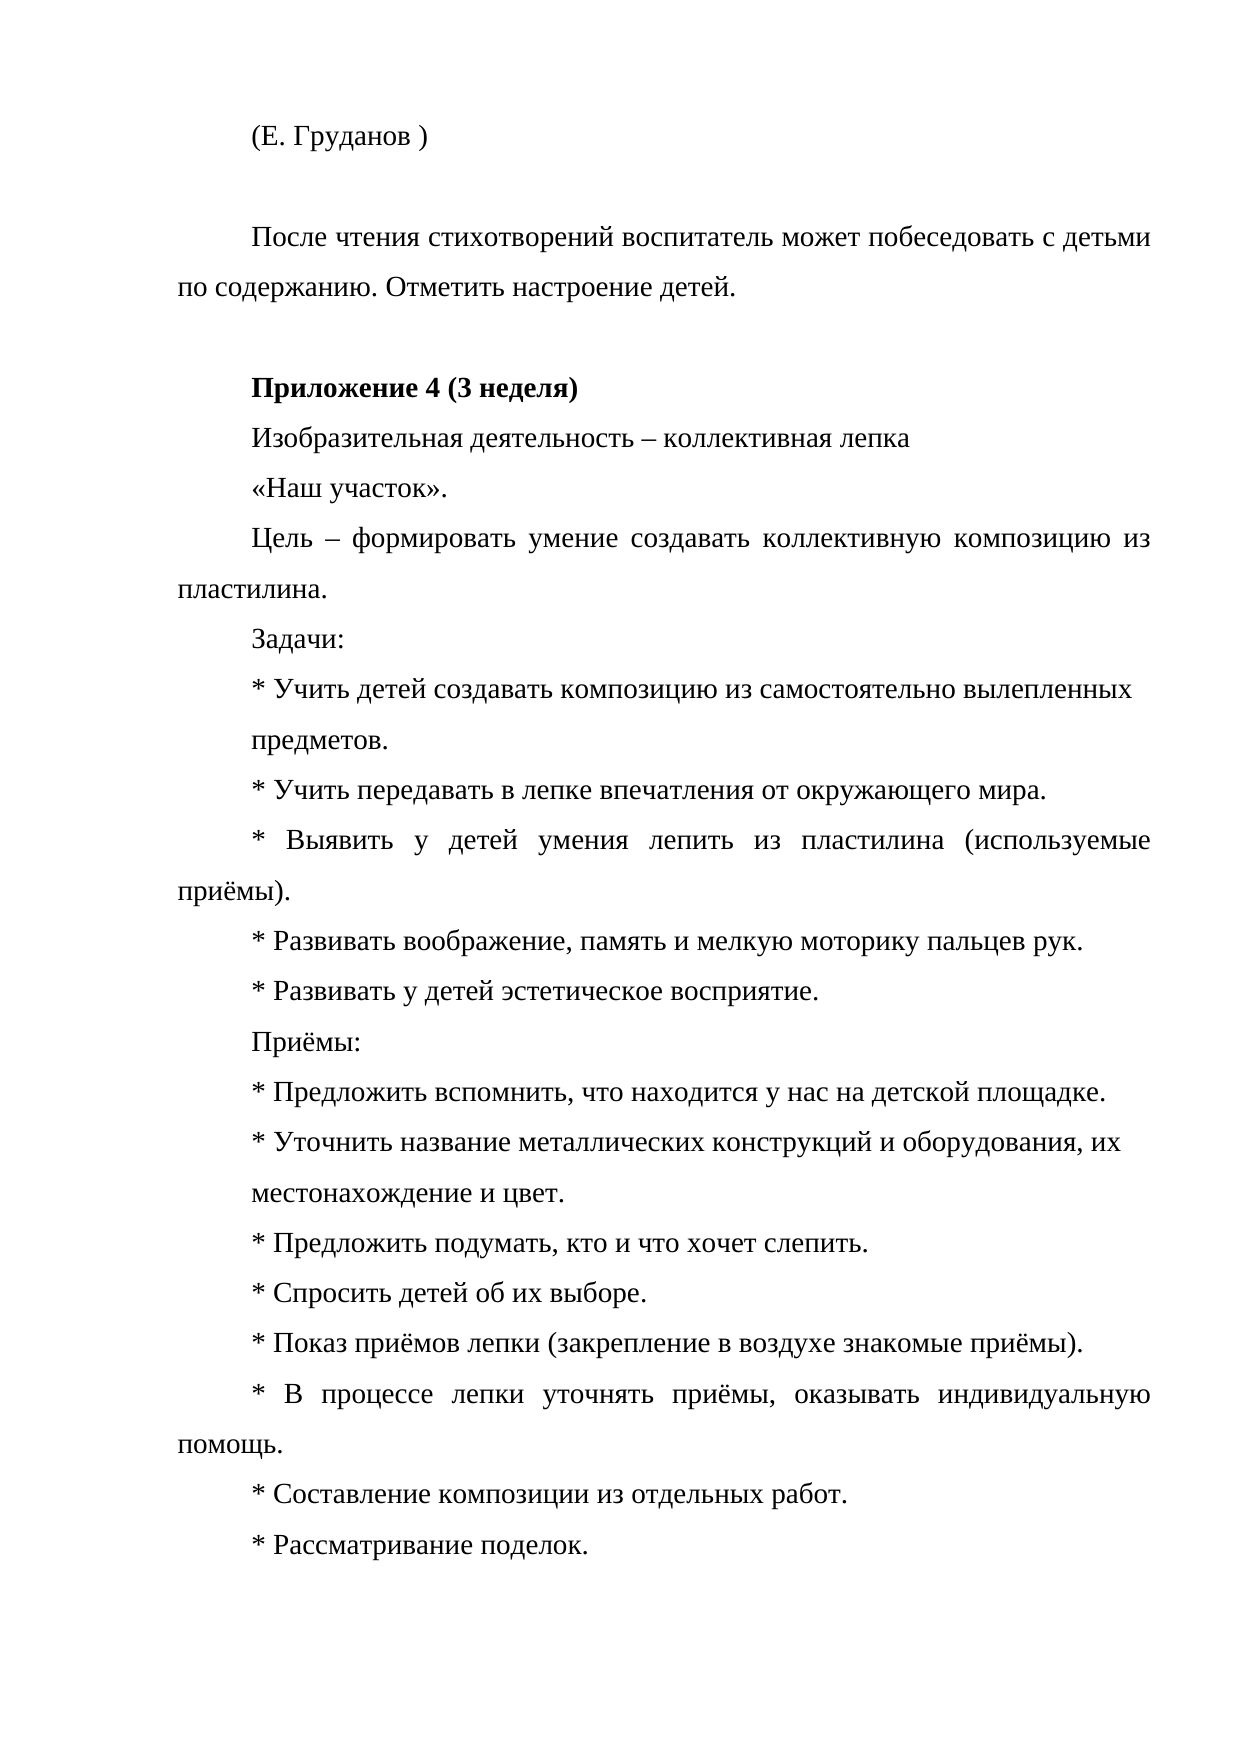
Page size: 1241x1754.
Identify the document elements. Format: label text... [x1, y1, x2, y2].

text * Учить передавать в лепке впечатления от окружающего мира. [177, 772, 1152, 806]
text «Наш участок». [177, 470, 1152, 504]
text * Уточнить название металлических конструкций и оборудования, их [177, 1124, 1152, 1158]
text * Составление композиции из отдельных работ. [177, 1477, 1152, 1510]
text * Учить детей создавать композицию из самостоятельно вылепленных [177, 672, 1152, 705]
text После чтения стихотворений воспитатель может побеседовать с детьми по содержанию. Отметить настроение детей. [177, 219, 1152, 303]
text Приложение 4 (3 неделя) [177, 370, 1152, 403]
text Задачи: [177, 621, 1152, 655]
text * В процессе лепки уточнять приёмы, оказывать индивидуальную помощь. [177, 1376, 1152, 1460]
text * Спросить детей об их выборе. [177, 1275, 1152, 1309]
text (Е. Груданов ) [177, 118, 1152, 152]
text предметов. [177, 722, 1152, 755]
text * Предложить вспомнить, что находится у нас на детской площадке. [177, 1074, 1152, 1108]
text местонахождение и цвет. [177, 1175, 1152, 1208]
text * Показ приёмов лепки (закрепление в воздухе знакомые приёмы). [177, 1326, 1152, 1359]
text * Предложить подумать, кто и что хочет слепить. [177, 1225, 1152, 1258]
text * Рассматривание поделок. [177, 1527, 1152, 1560]
text Приёмы: [177, 1024, 1152, 1057]
text Цель – формировать умение создавать коллективную композицию из пластилина. [177, 521, 1152, 604]
text * Развивать воображение, память и мелкую моторику пальцев рук. [177, 923, 1152, 957]
text * Выявить у детей умения лепить из пластилина (используемые приёмы). [177, 822, 1152, 906]
text * Развивать у детей эстетическое восприятие. [177, 973, 1152, 1007]
text Изобразительная деятельность – коллективная лепка [177, 420, 1152, 453]
